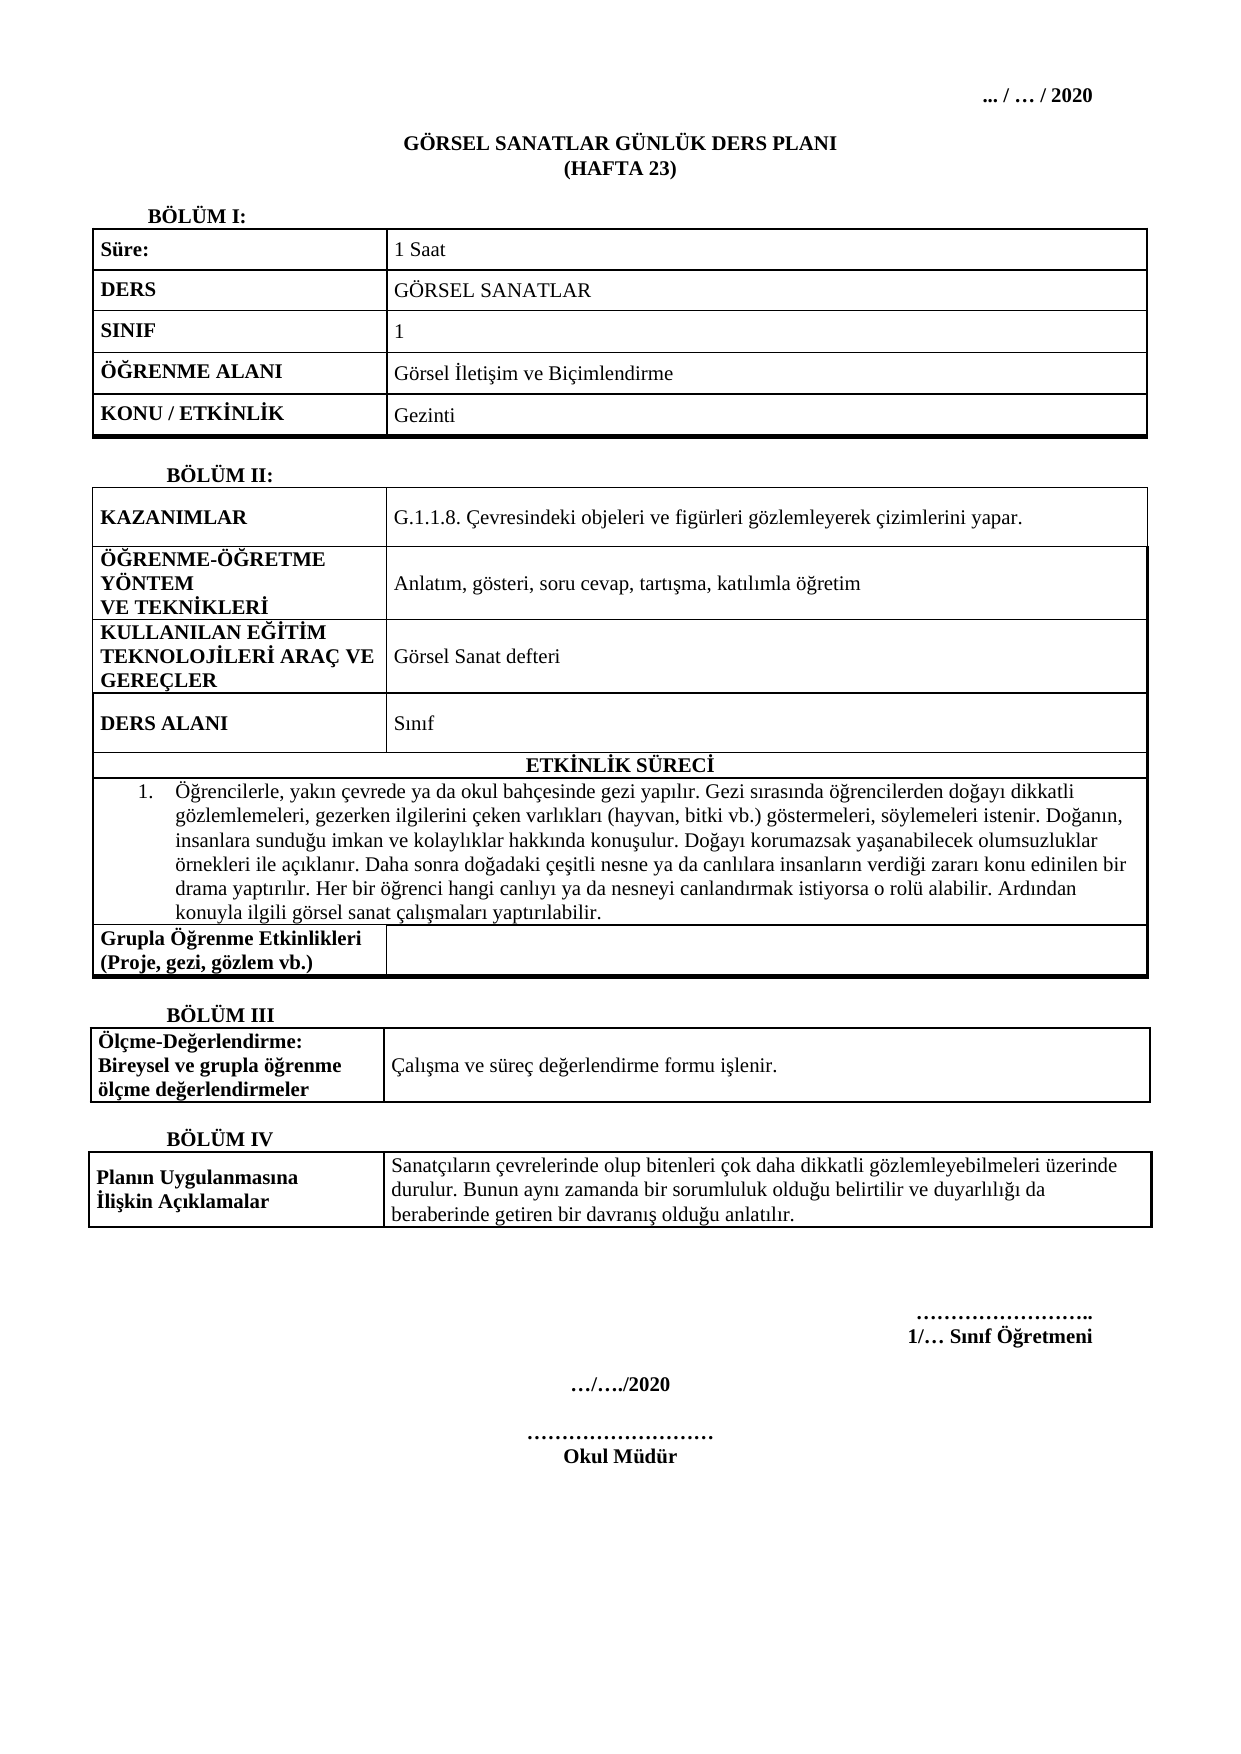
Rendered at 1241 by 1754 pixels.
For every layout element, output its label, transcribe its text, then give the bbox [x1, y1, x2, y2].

table_cell ETKİNLİK SÜRECİ [94, 753, 1146, 777]
text …………………….. [148, 1300, 1093, 1324]
table_header Planın Uygulanmasına İlişkin Açıklamalar [90, 1153, 383, 1226]
table_cell Anlatım, gösteri, soru cevap, tartışma, katılımla öğretim [387, 547, 1146, 619]
text ... / … / 2020 [148, 83, 1093, 107]
text GÖRSEL SANATLAR GÜNLÜK DERS PLANI [148, 131, 1093, 155]
text (HAFTA 23) [148, 155, 1093, 179]
table_header KAZANIMLAR [93, 488, 386, 546]
table_cell Sınıf [387, 694, 1146, 752]
table_cell KONU / ETKİNLİK [94, 395, 386, 434]
subtitle BÖLÜM IV [148, 1127, 1093, 1151]
table_header G.1.1.8. Çevresindeki objeleri ve figürleri gözlemleyerek çizimlerini yapar. [387, 488, 1147, 546]
text ……………………… [148, 1420, 1093, 1444]
text 1/… Sınıf Öğretmeni [148, 1324, 1093, 1348]
table_cell DERS ALANI [94, 694, 386, 752]
table_header Süre: [94, 230, 386, 269]
text BÖLÜM I: [148, 203, 1093, 228]
table_cell KULLANILAN EĞİTİM TEKNOLOJİLERİ ARAÇ VE GEREÇLER [93, 620, 386, 692]
table_cell Grupla Öğrenme Etkinlikleri (Proje, gezi, gözlem vb.) [94, 925, 386, 974]
table_header Ölçme-Değerlendirme: Bireysel ve grupla öğrenme ölçme değerlendirmeler [92, 1029, 383, 1101]
table_cell DERS [94, 271, 386, 310]
table_cell Öğrencilerle, yakın çevrede ya da okul bahçesinde gezi yapılır. Gezi sırasında öğrencilerden doğayı dikkatli gözlemlemeleri, gezerken ilgilerini çeken varlıkları (hayvan, bitki vb.) göstermeleri, söylemeleri istenir. Doğanın, insanlara sunduğu imkan ve kolaylıklar hakkında konuşulur. Doğayı korumazsak yaşanabilecek olumsuzluklar örnekleri ile açıklanır. Daha sonra doğadaki çeşitli nesne ya da canlılara insanların verdiği zararı konu edinilen bir drama yaptırılır. Her bir öğrenci hangi canlıyı ya da nesneyi canlandırmak istiyorsa o rolü alabilir. Ardından konuyla ilgili görsel sanat çalışmaları yaptırılabilir. [94, 779, 1146, 924]
table_cell Görsel İletişim ve Biçimlendirme [388, 353, 1146, 393]
table_cell Gezinti [388, 395, 1146, 434]
table_cell ÖĞRENME-ÖĞRETME YÖNTEM VE TEKNİKLERİ [93, 547, 386, 619]
table_header Çalışma ve süreç değerlendirme formu işlenir. [385, 1029, 1149, 1101]
table_cell 1 [388, 311, 1146, 352]
table_cell SINIF [94, 311, 386, 352]
text …/…./2020 [148, 1372, 1093, 1396]
table_cell Görsel Sanat defteri [387, 620, 1146, 692]
text BÖLÜM II: [148, 463, 1093, 487]
table_header 1 Saat [388, 230, 1146, 269]
text Okul Müdür [148, 1444, 1093, 1468]
table_cell [387, 926, 1146, 974]
table_header Sanatçıların çevrelerinde olup bitenleri çok daha dikkatli gözlemleyebilmeleri üzerinde durulur. Bunun aynı zamanda bir sorumluluk olduğu belirtilir ve duyarlılığı da beraberinde getiren bir davranış olduğu anlatılır. [385, 1153, 1150, 1226]
subtitle BÖLÜM III [148, 1003, 1093, 1027]
table_cell GÖRSEL SANATLAR [388, 271, 1146, 310]
table_cell ÖĞRENME ALANI [94, 353, 386, 393]
